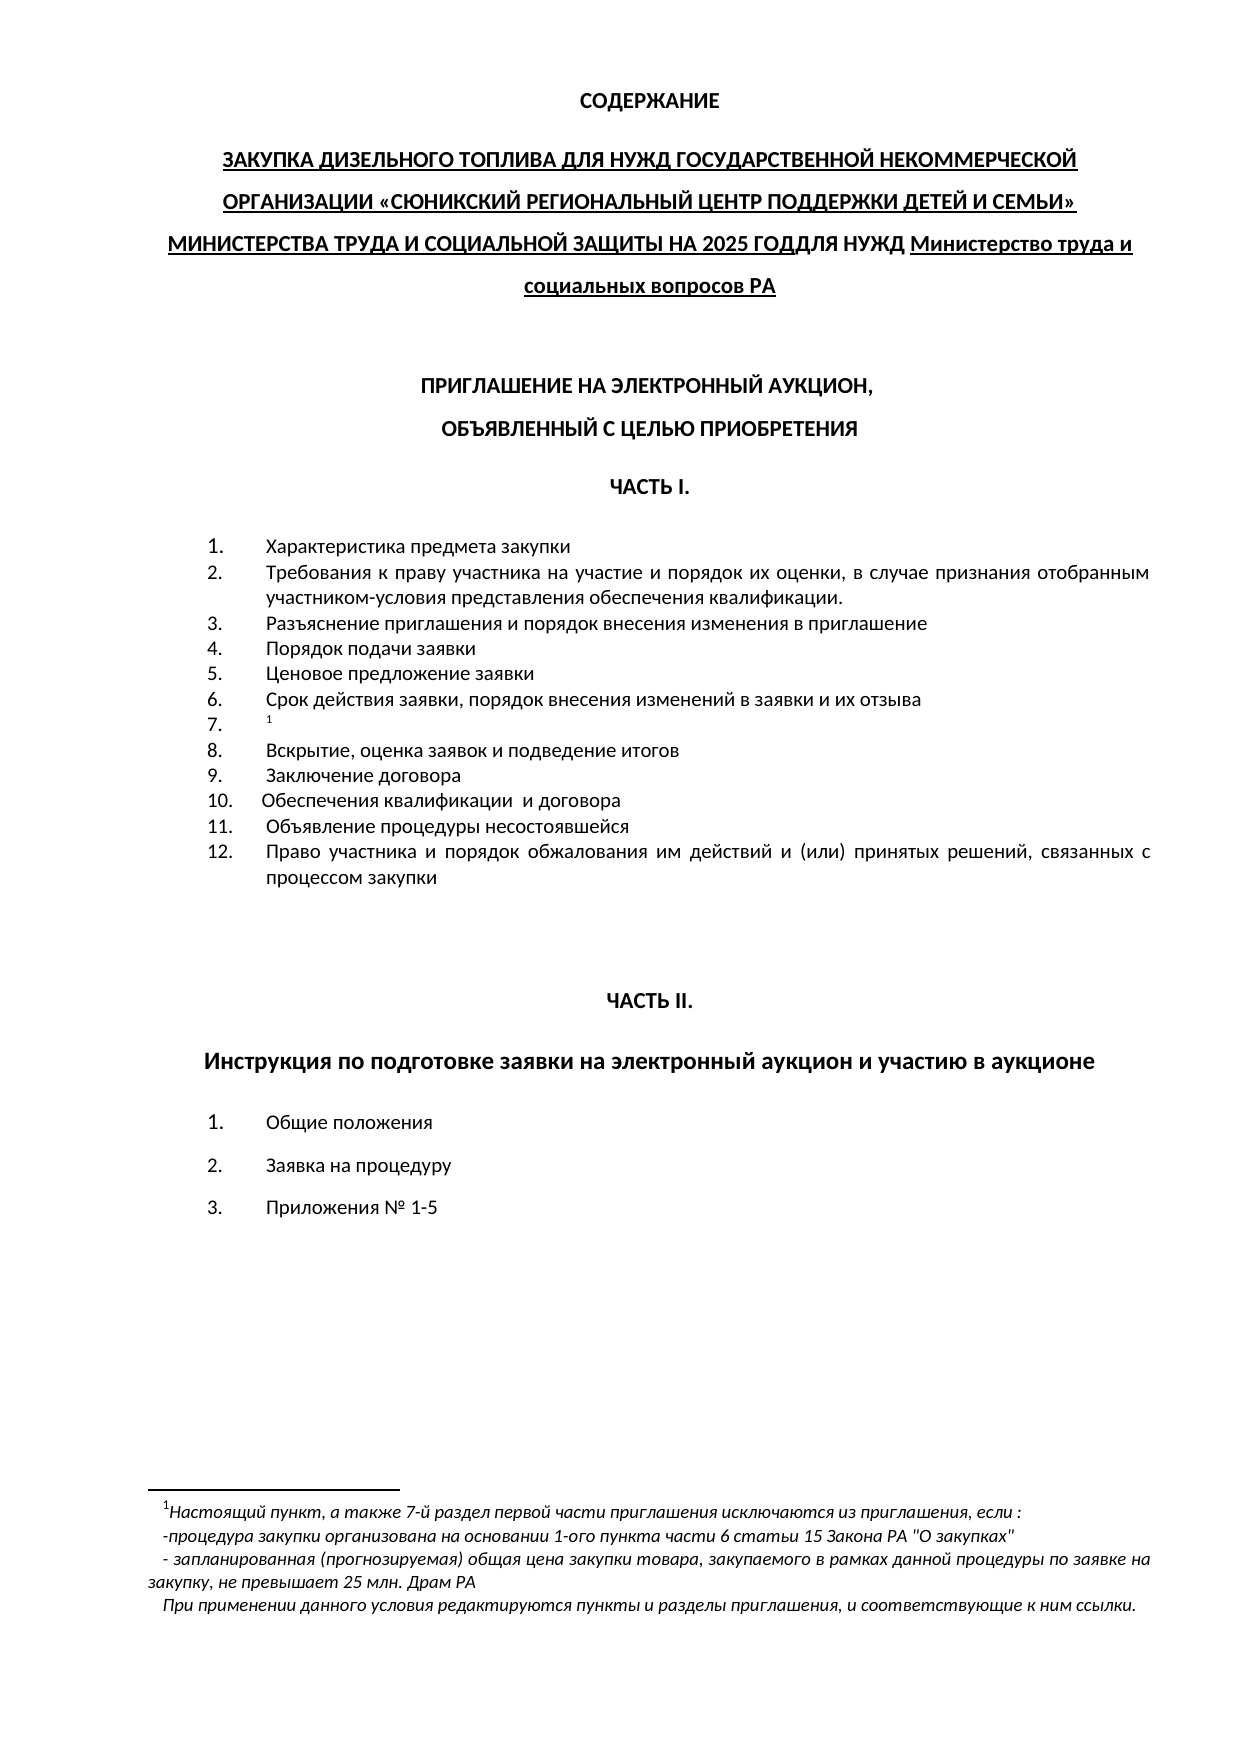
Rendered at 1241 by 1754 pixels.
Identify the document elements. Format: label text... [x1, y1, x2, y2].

text ЗАКУПКА ДИЗЕЛЬНОГО ТОПЛИВА ДЛЯ НУЖД ГОСУДАРСТВЕННОЙ НЕКОММЕРЧЕСКОЙ ОРГАНИЗАЦИИ «СЮНИКСКИЙ РЕГИОНАЛЬНЫЙ ЦЕНТР ПОДДЕРЖКИ ДЕТЕЙ И СЕМЬИ» МИНИСТЕРСТВА ТРУДА И СОЦИАЛЬНОЙ ЗАЩИТЫ НА 2025 ГОДДЛЯ НУЖД Министерство труда и социальных вопросов РА [148, 145, 1152, 299]
text 10. Обеспечения квалификации и договора [207, 788, 1152, 813]
text 7. [207, 711, 1152, 737]
text 12. Право участника и порядок обжалования им действий и (или) принятых решений, связанных с процессом закупки [207, 838, 1152, 889]
text 2. Заявка на процедуру [207, 1152, 1152, 1177]
text ЧАСТЬ II. [148, 986, 1152, 1014]
text СОДЕРЖАНИЕ [148, 86, 1152, 114]
text 6. Срок действия заявки, порядок внесения изменений в заявки и их отзыва [207, 686, 1152, 711]
text 8. Вскрытие, оценка заявок и подведение итогов [207, 737, 1152, 762]
text 11. Объявление процедуры несостоявшейся [207, 813, 1152, 838]
text 2. Требования к праву участника на участие и порядок их оценки, в случае признания отобранным участником-условия представления обеспечения квалификации. [207, 559, 1152, 610]
text 1. Общие положения [207, 1107, 1152, 1135]
text ПРИГЛАШЕНИЕ НА ЭЛЕКТРОННЫЙ АУКЦИОН, ОБЪЯВЛЕННЫЙ С ЦЕЛЬЮ ПРИОБРЕТЕНИЯ [148, 372, 1152, 442]
text 5. Ценовое предложение заявки [207, 661, 1152, 686]
text 1. Характеристика предмета закупки [207, 531, 1152, 559]
text 4. Порядок подачи заявки [207, 635, 1152, 661]
text 3. Приложения № 1-5 [207, 1194, 1152, 1219]
text ЧАСТЬ I. [148, 472, 1152, 500]
text 9. Заключение договора [207, 762, 1152, 788]
text 3. Разъяснение приглашения и порядок внесения изменения в приглашение [207, 610, 1152, 635]
text Инструкция по подготовке заявки на электронный аукцион и участию в аукционе [148, 1045, 1152, 1075]
